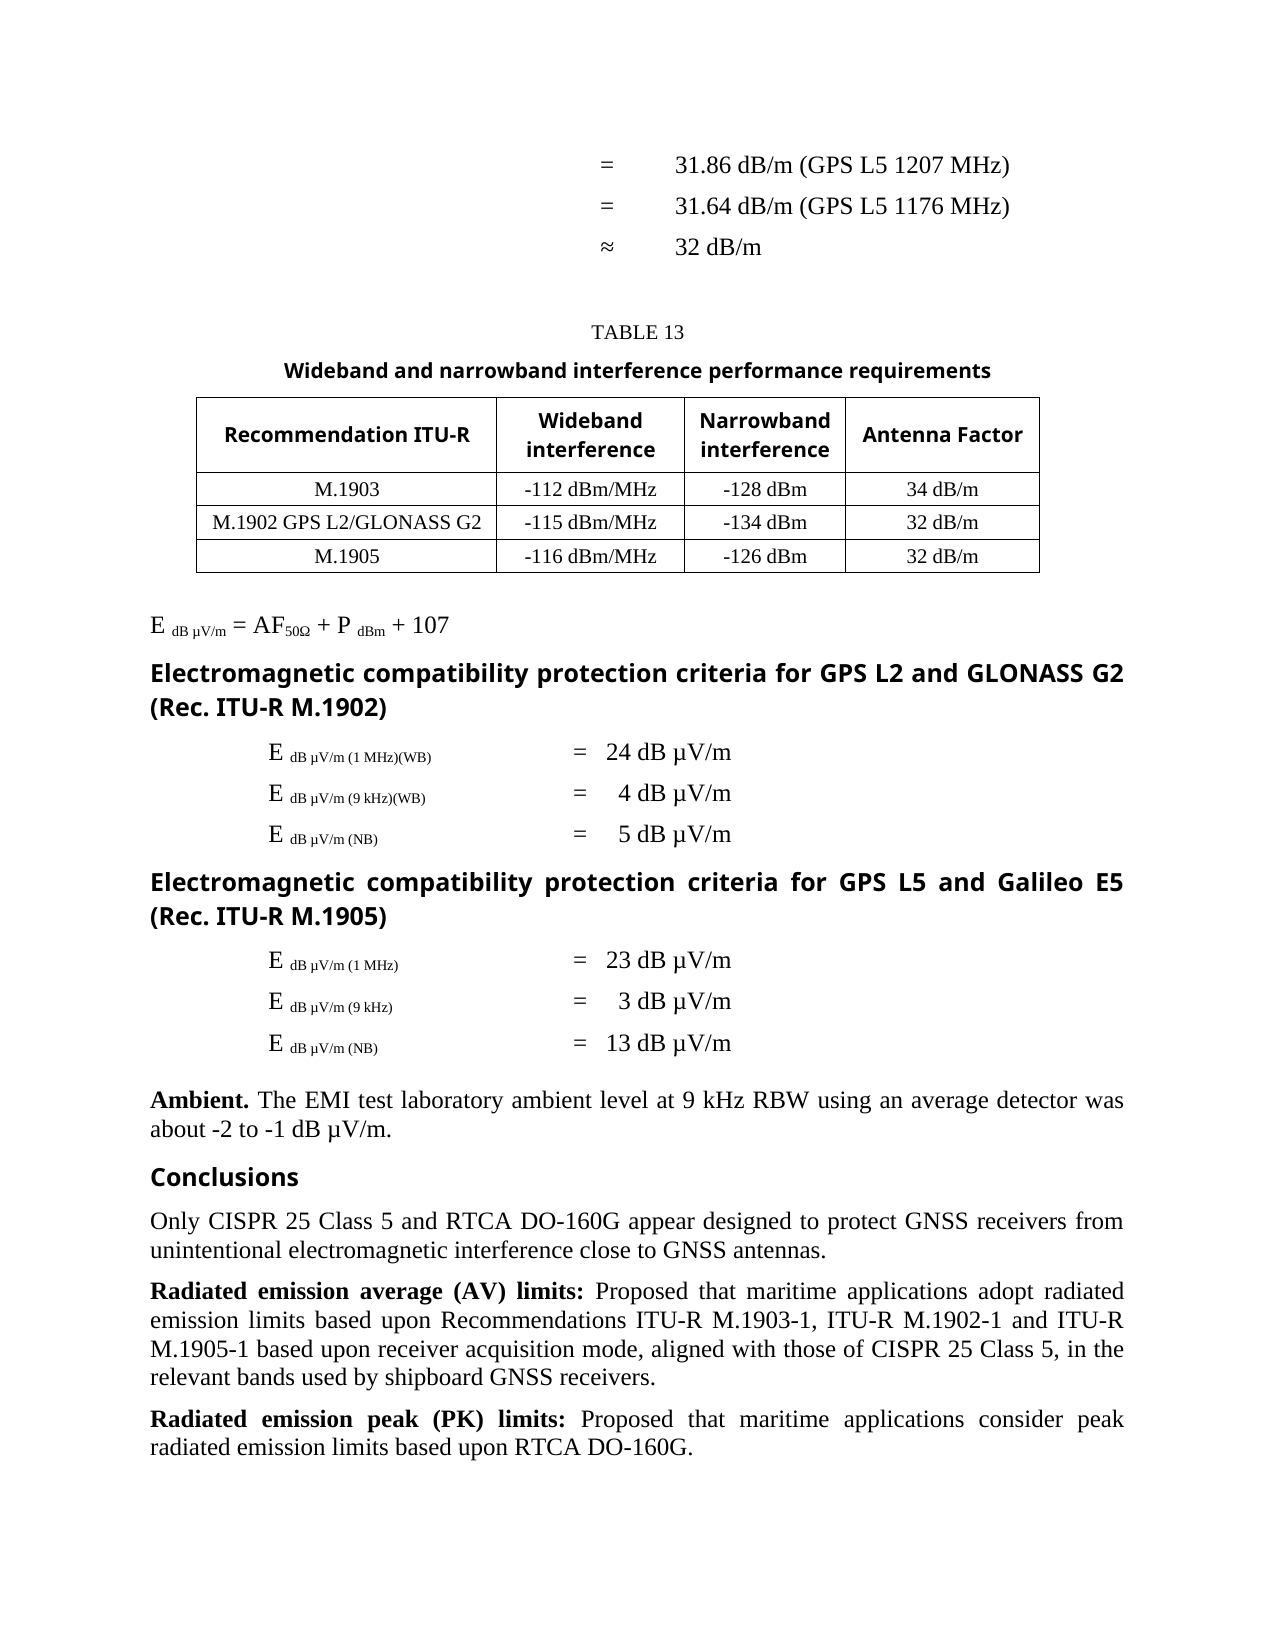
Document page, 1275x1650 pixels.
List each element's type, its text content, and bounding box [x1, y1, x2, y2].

title Ambient. The EMI test laboratory ambient level at 9 kHz RBW using an average detector was about -2 to -1 dB µV/m. [150, 1086, 1125, 1143]
text Only CISPR 25 Class 5 and RTCA DO-160G appear designed to protect GNSS receivers from unintentional electromagnetic interference close to GNSS antennas. [150, 1206, 1125, 1264]
table_cell -134 dBm [685, 506, 845, 538]
table_header Recommendation ITU-R [197, 398, 496, 472]
table_cell 32 dB/m [846, 506, 1039, 538]
table_header Wideband interference [497, 398, 684, 472]
text Radiated emission average (AV) limits: Proposed that maritime applications adopt radiated emission limits based upon Recommendations ITU-R M.1903-1, ITU-R M.1902-1 and ITU-R M.1905-1 based upon receiver acquisition mode, aligned with those of CISPR 25 Class 5, in the relevant bands used by shipboard GNSS receivers. [150, 1276, 1125, 1391]
text = 31.86 dB/m (GPS L5 1207 MHz) [150, 150, 1125, 179]
text E dB µV/m (1 MHz)(WB) = 24 dB µV/m [150, 737, 1125, 765]
table_cell M.1903 [197, 473, 496, 505]
table_cell M.1905 [197, 540, 496, 572]
text E dB µV/m (NB) = 13 dB µV/m [150, 1028, 1125, 1056]
table_cell -116 dBm/MHz [497, 540, 684, 572]
text Radiated emission peak (PK) limits: Proposed that maritime applications consider peak radiated emission limits based upon RTCA DO-160G. [150, 1404, 1125, 1461]
table_cell -115 dBm/MHz [497, 506, 684, 538]
text = 31.64 dB/m (GPS L5 1176 MHz) [150, 191, 1125, 220]
table_cell 32 dB/m [846, 540, 1039, 572]
table_cell -126 dBm [685, 540, 845, 572]
table_header Antenna Factor [846, 398, 1039, 472]
text E dB µV/m (NB) = 5 dB µV/m [150, 819, 1125, 848]
table_cell M.1902 GPS L2/GLONASS G2 [197, 506, 496, 538]
subtitle Conclusions [150, 1160, 1125, 1194]
text E dB µV/m (9 kHz) = 3 dB µV/m [150, 986, 1125, 1015]
table_cell -128 dBm [685, 473, 845, 505]
title Wideband and narrowband interference performance requirements [150, 356, 1125, 384]
text E dB µV/m (1 MHz) = 23 dB µV/m [150, 945, 1125, 974]
text E dB µV/m (9 kHz)(WB) = 4 dB µV/m [150, 778, 1125, 807]
table_header Narrowband interference [685, 398, 845, 472]
subtitle Electromagnetic compatibility protection criteria for GPS L2 and GLONASS G2 (Rec. ITU-R M.1902) [150, 656, 1125, 724]
text E dB µV/m = AF50Ω + P dBm + 107 [150, 611, 1125, 639]
subtitle Electromagnetic compatibility protection criteria for GPS L5 and Galileo E5 (Rec. ITU-R M.1905) [150, 864, 1125, 933]
table_cell 34 dB/m [846, 473, 1039, 505]
table_cell -112 dBm/MHz [497, 473, 684, 505]
text Table 13 [150, 319, 1125, 344]
text 32 dB/m [150, 232, 1125, 261]
